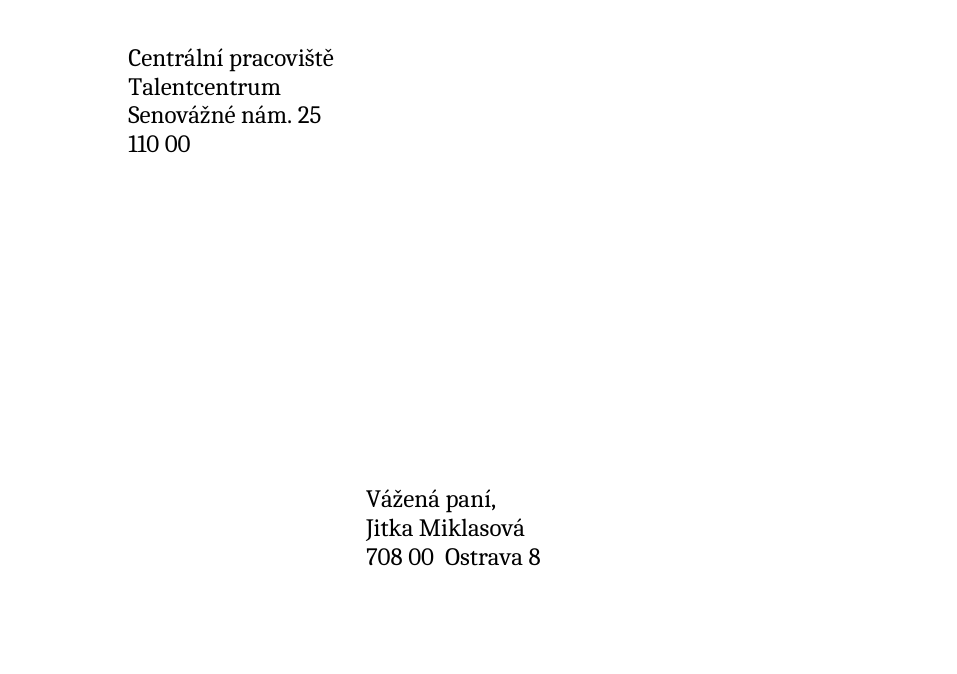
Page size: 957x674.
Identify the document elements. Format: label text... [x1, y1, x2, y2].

text Jitka Miklasová [366, 514, 891, 543]
text Vážená paní, [366, 485, 891, 514]
text 708 00 Ostrava 8 [366, 543, 891, 571]
